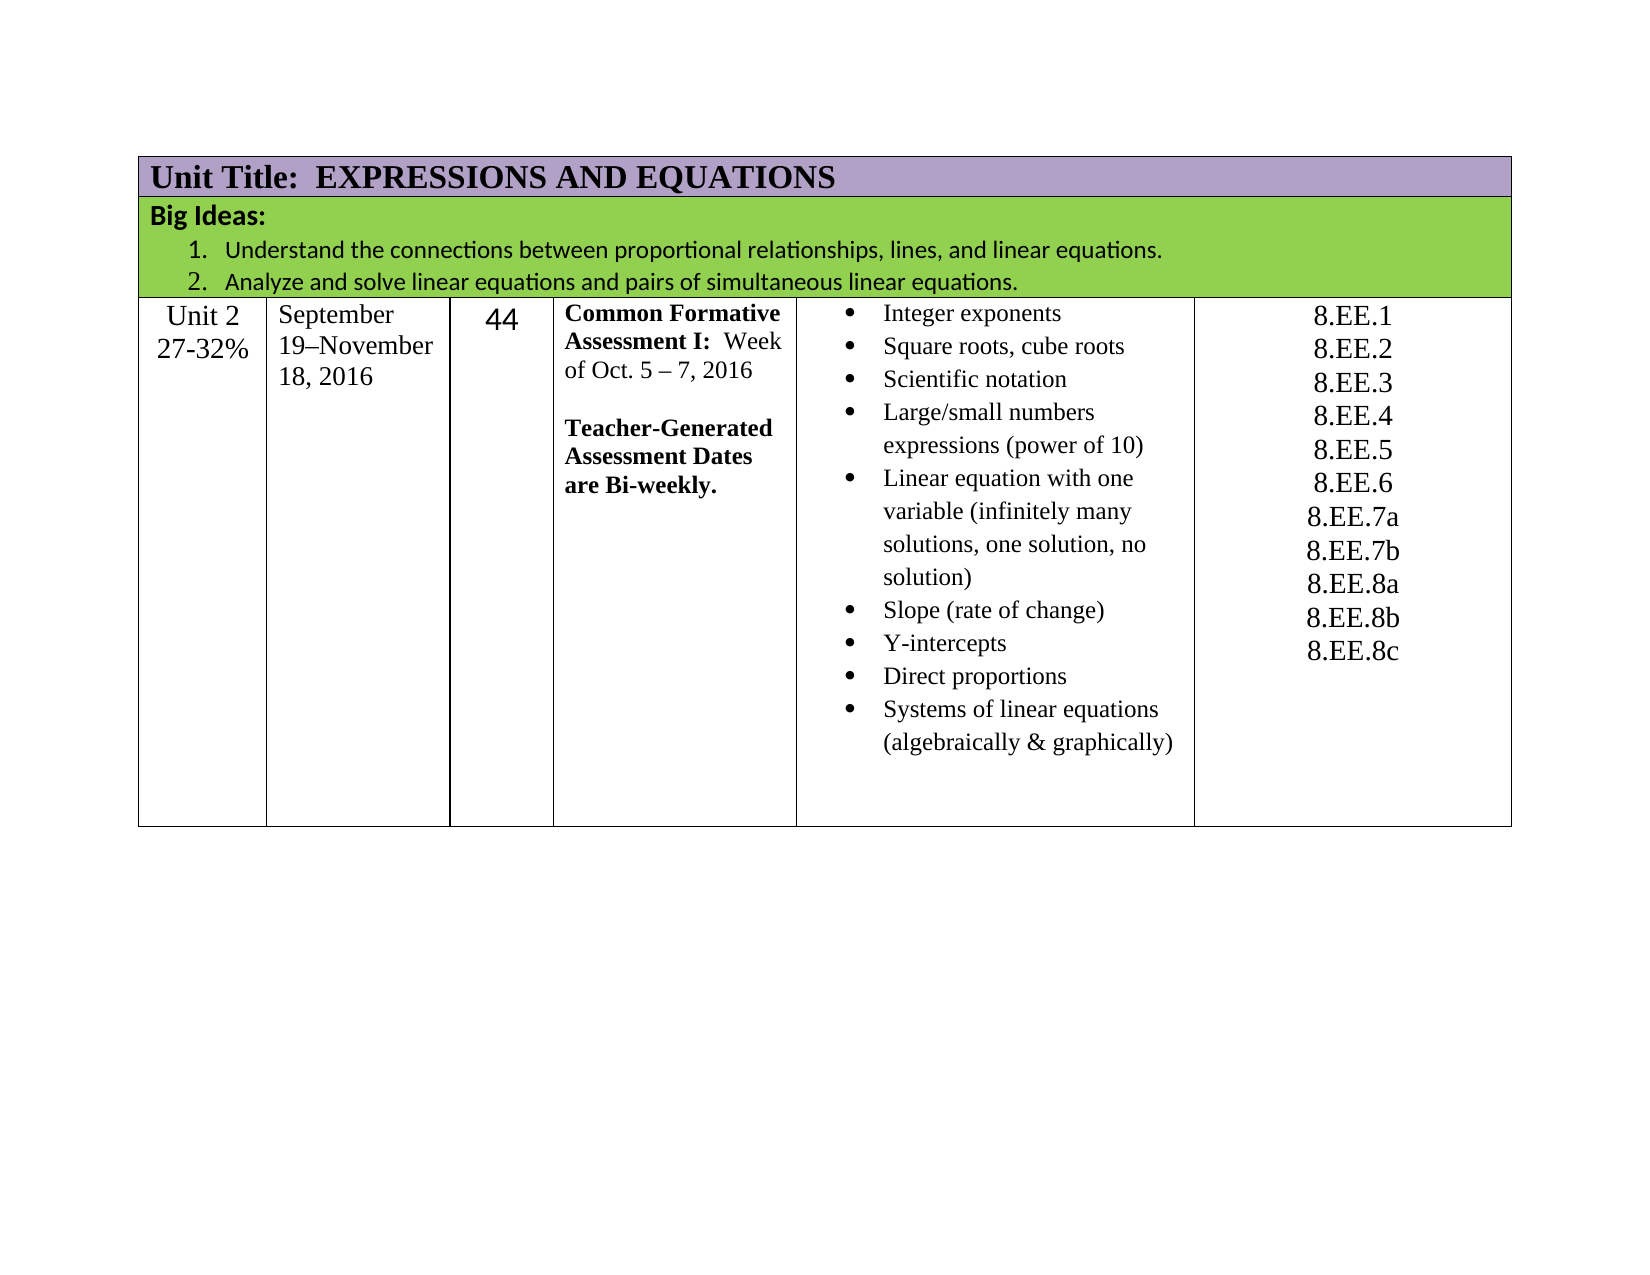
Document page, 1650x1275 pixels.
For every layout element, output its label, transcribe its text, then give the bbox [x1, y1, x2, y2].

table_cell Integer exponents Square roots, cube roots Scientific notation Large/small numbers expressions (power of 10) Linear equation with one variable (infinitely many solutions, one solution, no solution) Slope (rate of change) Y-intercepts Direct proportions Systems of linear equations (algebraically & graphically) [797, 298, 1194, 826]
table_cell Big Ideas: Understand the connections between proportional relationships, lines, and linear equations. Analyze and solve linear equations and pairs of simultaneous linear equations. [139, 197, 1511, 297]
table_cell 44 [451, 298, 553, 826]
table_cell Unit 2 27-32% [139, 298, 266, 826]
table_header Unit Title: EXPRESSIONS AND EQUATIONS [139, 157, 1511, 196]
table_cell Common Formative Assessment I: Week of Oct. 5 – 7, 2016 Teacher-Generated Assessment Dates are Bi-weekly. [554, 298, 796, 826]
table_cell 8.EE.1 8.EE.2 8.EE.3 8.EE.4 8.EE.5 8.EE.6 8.EE.7a 8.EE.7b 8.EE.8a 8.EE.8b 8.EE.8c [1195, 298, 1511, 826]
table_cell September 19–November 18, 2016 [267, 298, 449, 826]
